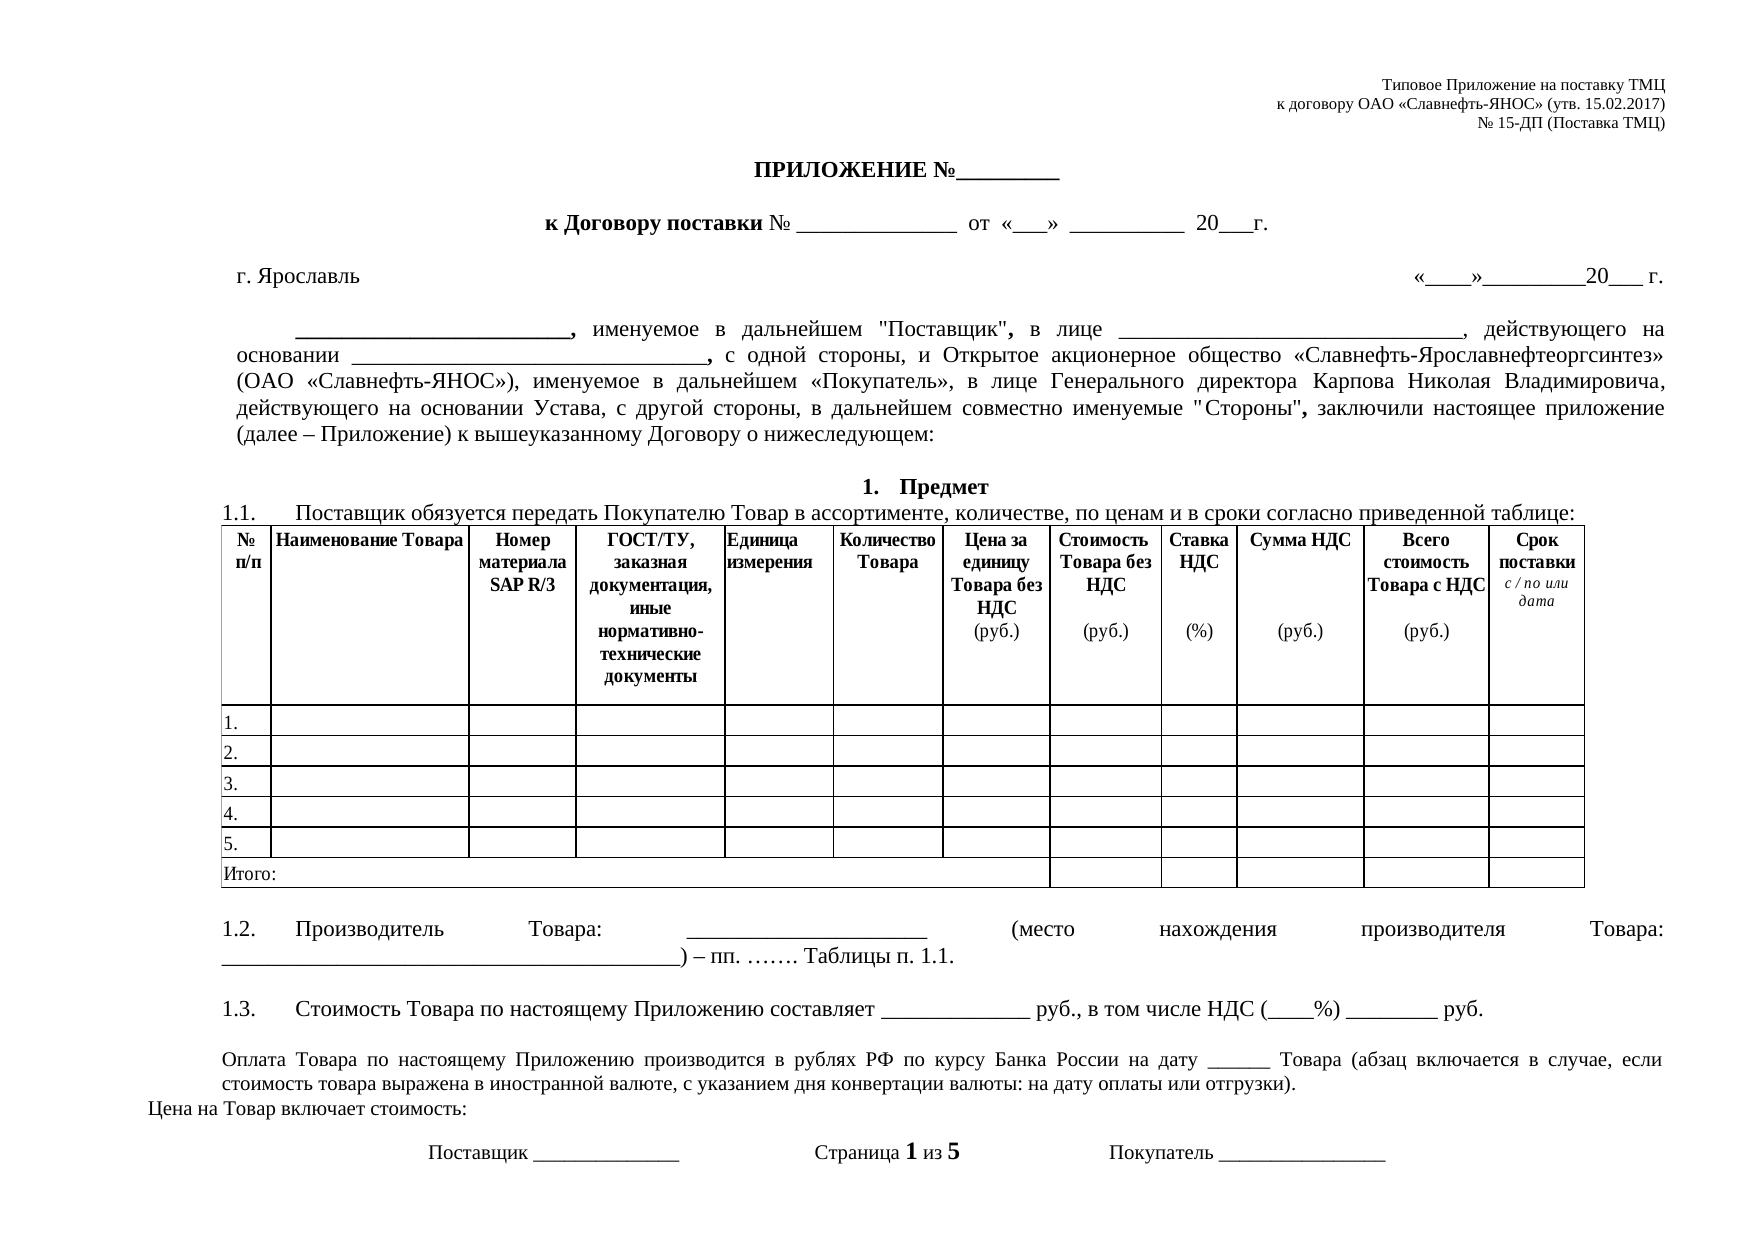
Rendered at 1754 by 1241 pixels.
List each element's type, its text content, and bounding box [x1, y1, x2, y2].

text , именуемое в дальнейшем "Поставщик", в лице , действующего на основании , с одной стороны, и Открытое акционерное общество «Славнефть-Ярославнефтеоргсинтез» (ОАО «Славнефть-ЯНОС»), именуемое в дальнейшем «Покупатель», в лице Генерального директора , действующего на основании Устава, с другой стороны, в дальнейшем совместно именуемые "Cтороны", заключили настоящее приложение (далее – Приложение) к вышеуказанному Договору о нижеследующем: [236, 315, 1665, 446]
text 1.3. Стоимость Товара по настоящему Приложению составляет [222, 994, 1665, 1021]
list Предмет [185, 473, 1665, 499]
text ПРИЛОЖЕНИЕ № [148, 157, 1665, 183]
text 1.2. [222, 916, 1665, 968]
text 1.1. Поставщик обязуется передать Покупателю Товар в ассортименте, количестве, по ценам и в сроки согласно приведенной таблице: [222, 499, 1665, 526]
text г. Ярославль «»20 г. [236, 262, 1665, 288]
text к Договору поставки № от «» 20г. [148, 209, 1665, 236]
